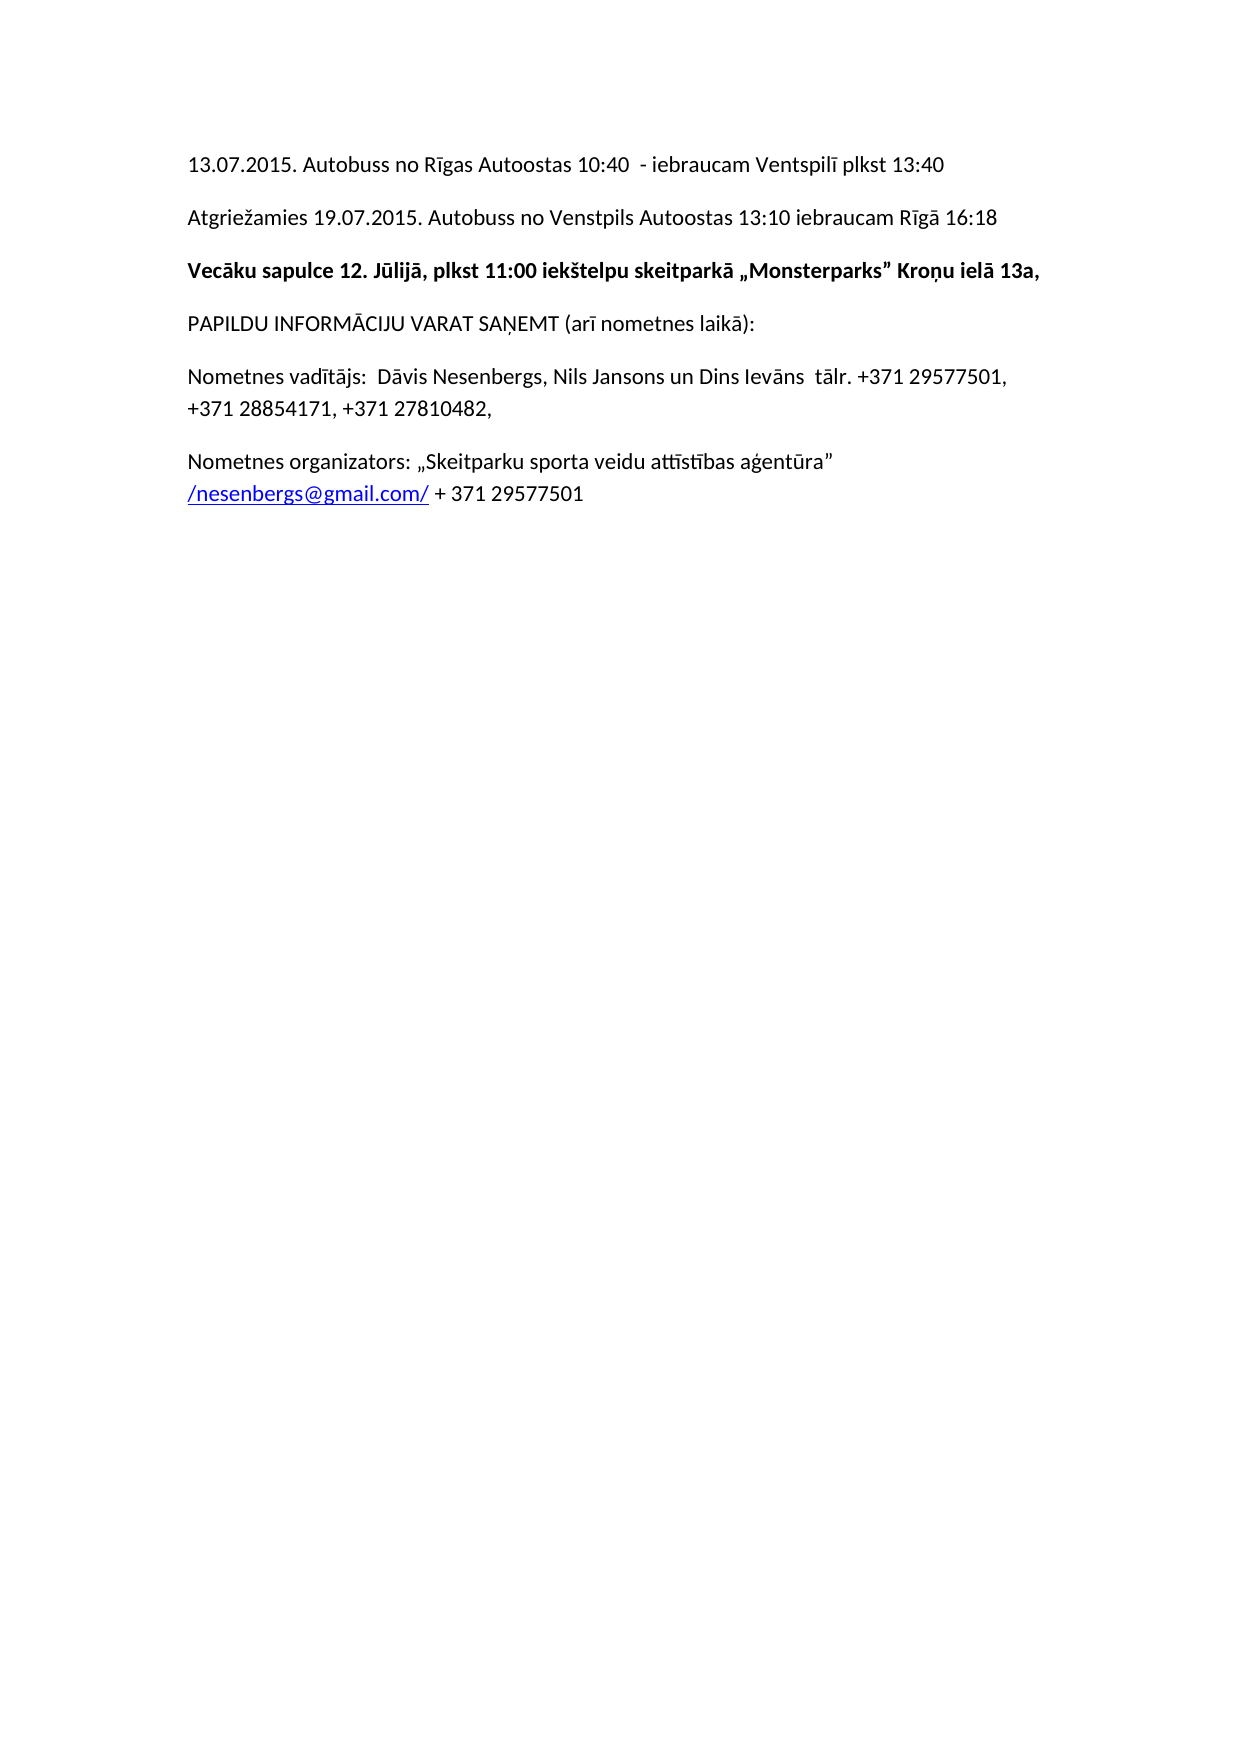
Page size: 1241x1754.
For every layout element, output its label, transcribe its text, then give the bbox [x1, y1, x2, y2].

text PAPILDU INFORMĀCIJU VARAT SAŅEMT (arī nometnes laikā): [187, 309, 1053, 337]
text Nometnes vadītājs: Dāvis Nesenbergs, Nils Jansons un Dins Ievāns tālr. +371 29577501, +371 28854171, +371 27810482, [187, 362, 1053, 422]
text Nometnes organizators: „Skeitparku sporta veidu attīstības aģentūra” /nesenbergs@gmail.com/ + 371 29577501 [187, 447, 1053, 507]
text Atgriežamies 19.07.2015. Autobuss no Venstpils Autoostas 13:10 iebraucam Rīgā 16:18 [187, 203, 1053, 231]
text 13.07.2015. Autobuss no Rīgas Autoostas 10:40 - iebraucam Ventspilī plkst 13:40 [187, 150, 1053, 178]
text Vecāku sapulce 12. Jūlijā, plkst 11:00 iekštelpu skeitparkā „Monsterparks” Kroņu ielā 13a, [187, 256, 1053, 284]
